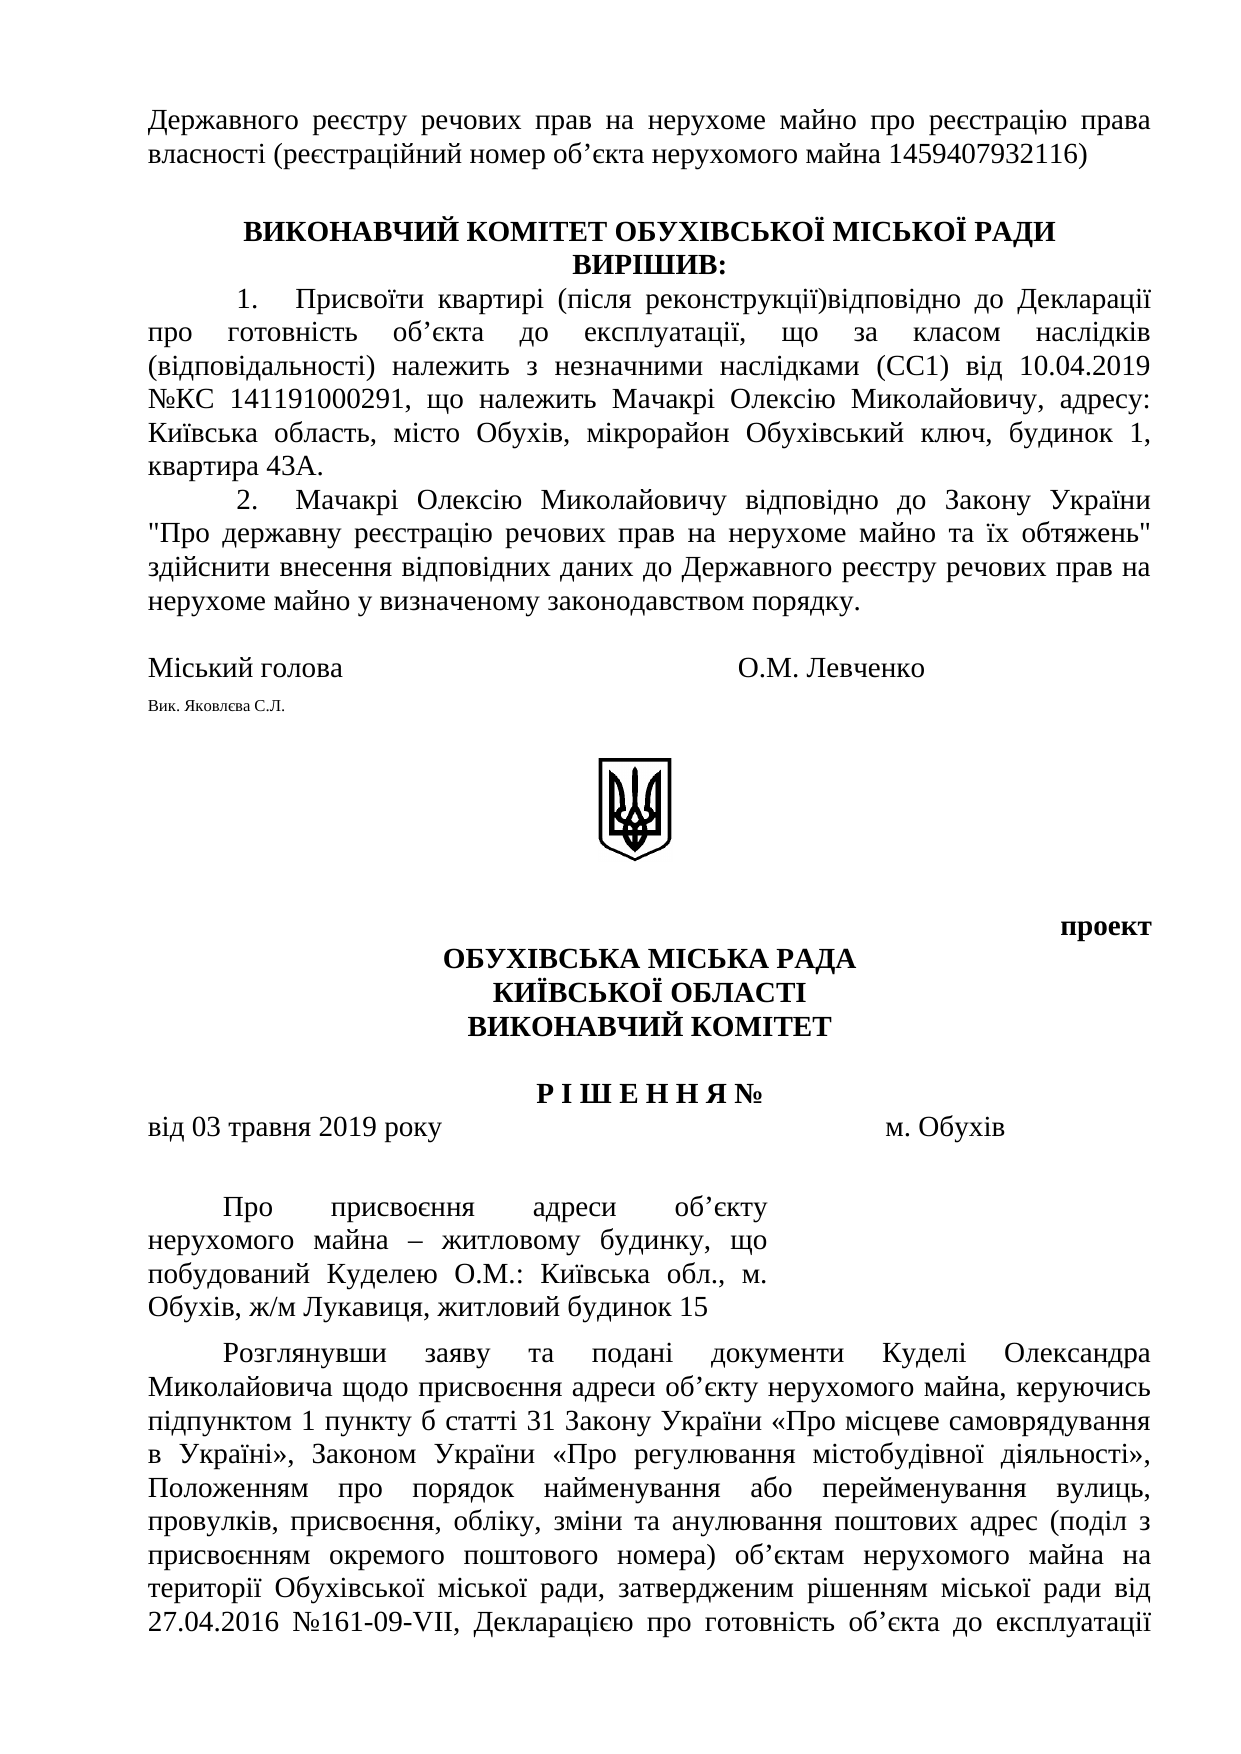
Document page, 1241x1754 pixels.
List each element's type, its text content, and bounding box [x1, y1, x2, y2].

text Р І Ш Е Н Н Я № [148, 1076, 1152, 1109]
text Про присвоєння адреси об’єкту нерухомого майна – житловому будинку, що побудований Куделею О.М.: Київська обл., м. Обухів, ж/м Лукавиця, житловий будинок 15 [148, 1189, 768, 1323]
subtitle КИЇВСЬКОЇ ОБЛАСТІ [148, 975, 1152, 1009]
text від 03 травня 2019 року м. Обухів [148, 1109, 1152, 1143]
list Присвоїти квартирі (після реконструкції)відповідно до Декларації про готовність об’єкта до експлуатації, що за класом наслідків (відповідальності) належить з незначними наслідками (СС1) від 10.04.2019 №КС 141191000291, що належить Мачакрі Олексію Миколайовичу, адресу: Київська область, місто Обухів, мікрорайон Обухівський ключ, будинок 1, квартира 43А. [148, 281, 1152, 482]
text Вик. Яковлєва С.Л. [148, 696, 1152, 715]
picture [597, 757, 673, 862]
text ОБУХІВСЬКА МІСЬКА РАДА [148, 942, 1152, 975]
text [148, 1336, 1152, 1637]
subtitle ВИРІШИВ: [148, 247, 1152, 281]
list Мачакрі Олексію Миколайовичу відповідно до Закону України "Про державну реєстрацію речових прав на нерухоме майно та їх обтяжень" здійснити внесення відповідних даних до Державного реєстру речових прав на нерухоме майно у визначеному законодавством порядку. [148, 482, 1152, 616]
text проект [148, 908, 1152, 942]
subtitle ВИКОНАВЧИЙ КОМІТЕТ ОБУХІВСЬКОЇ МІСЬКОЇ РАДИ [148, 214, 1152, 247]
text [148, 102, 1152, 169]
text ВИКОНАВЧИЙ КОМІТЕТ [148, 1009, 1152, 1042]
text Міський голова О.М. Левченко [148, 650, 1152, 683]
